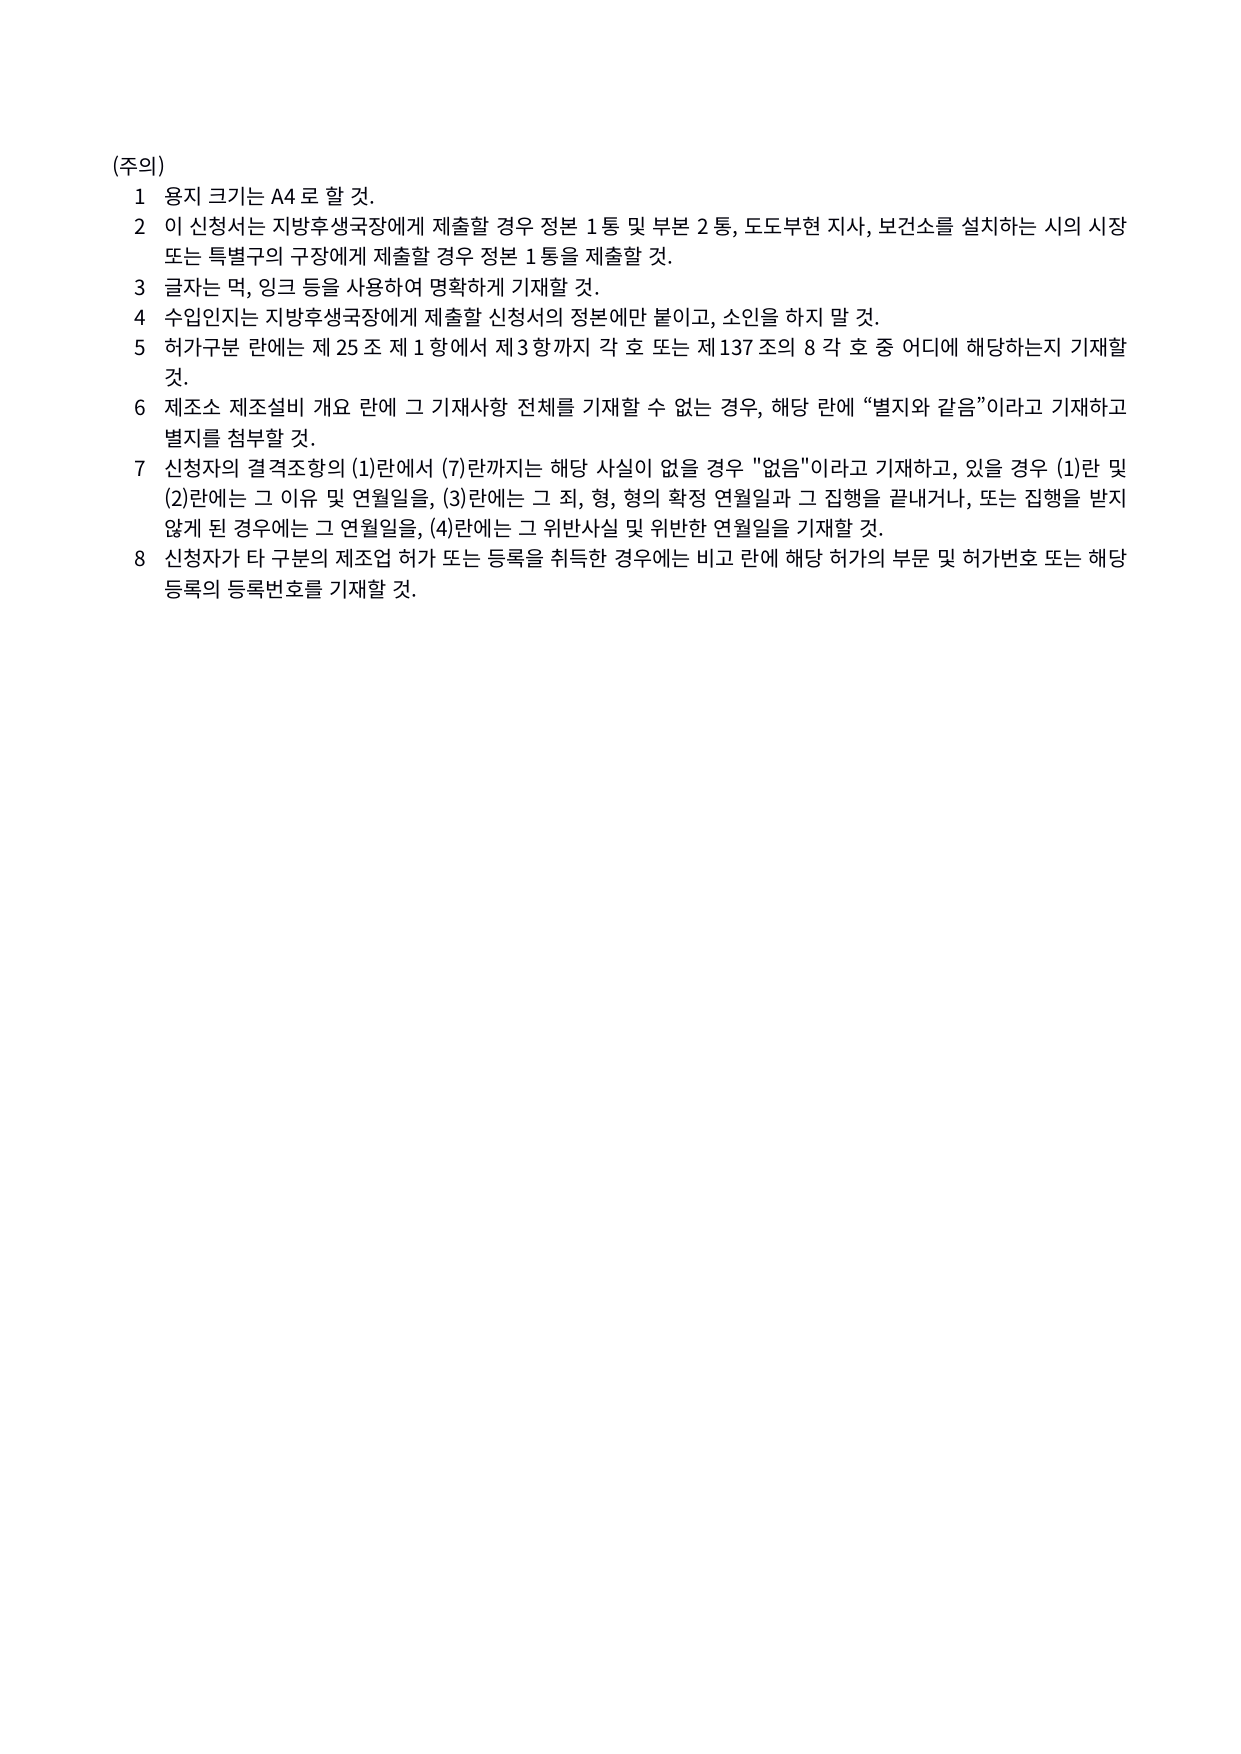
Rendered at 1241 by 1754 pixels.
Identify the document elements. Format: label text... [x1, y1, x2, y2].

list 허가구분 란에는 제25조 제1항에서 제3항까지 각 호 또는 제137조의 8 각 호 중 어디에 해당하는지 기재할 것. [134, 331, 1128, 392]
list 용지 크기는 A4로 할 것. [134, 180, 1128, 210]
list 제조소 제조설비 개요 란에 그 기재사항 전체를 기재할 수 없는 경우, 해당 란에 “별지와 같음”이라고 기재하고 별지를 첨부할 것. [134, 392, 1128, 452]
list 글자는 먹, 잉크 등을 사용하여 명확하게 기재할 것. [134, 271, 1128, 301]
list 이 신청서는 지방후생국장에게 제출할 경우 정본 1통 및 부본 2통, 도도부현 지사, 보건소를 설치하는 시의 시장 또는 특별구의 구장에게 제출할 경우 정본 1통을 제출할 것. [134, 210, 1128, 271]
list 수입인지는 지방후생국장에게 제출할 신청서의 정본에만 붙이고, 소인을 하지 말 것. [134, 301, 1128, 331]
text (주의) [112, 150, 1128, 180]
list 신청자의 결격조항의 (1)란에서 (7)란까지는 해당 사실이 없을 경우 "없음"이라고 기재하고, 있을 경우 (1)란 및 (2)란에는 그 이유 및 연월일을, (3)란에는 그 죄, 형, 형의 확정 연월일과 그 집행을 끝내거나, 또는 집행을 받지 않게 된 경우에는 그 연월일을, (4)란에는 그 위반사실 및 위반한 연월일을 기재할 것. [134, 452, 1128, 543]
list 신청자가 타 구분의 제조업 허가 또는 등록을 취득한 경우에는 비고 란에 해당 허가의 부문 및 허가번호 또는 해당 등록의 등록번호를 기재할 것. [134, 543, 1128, 603]
